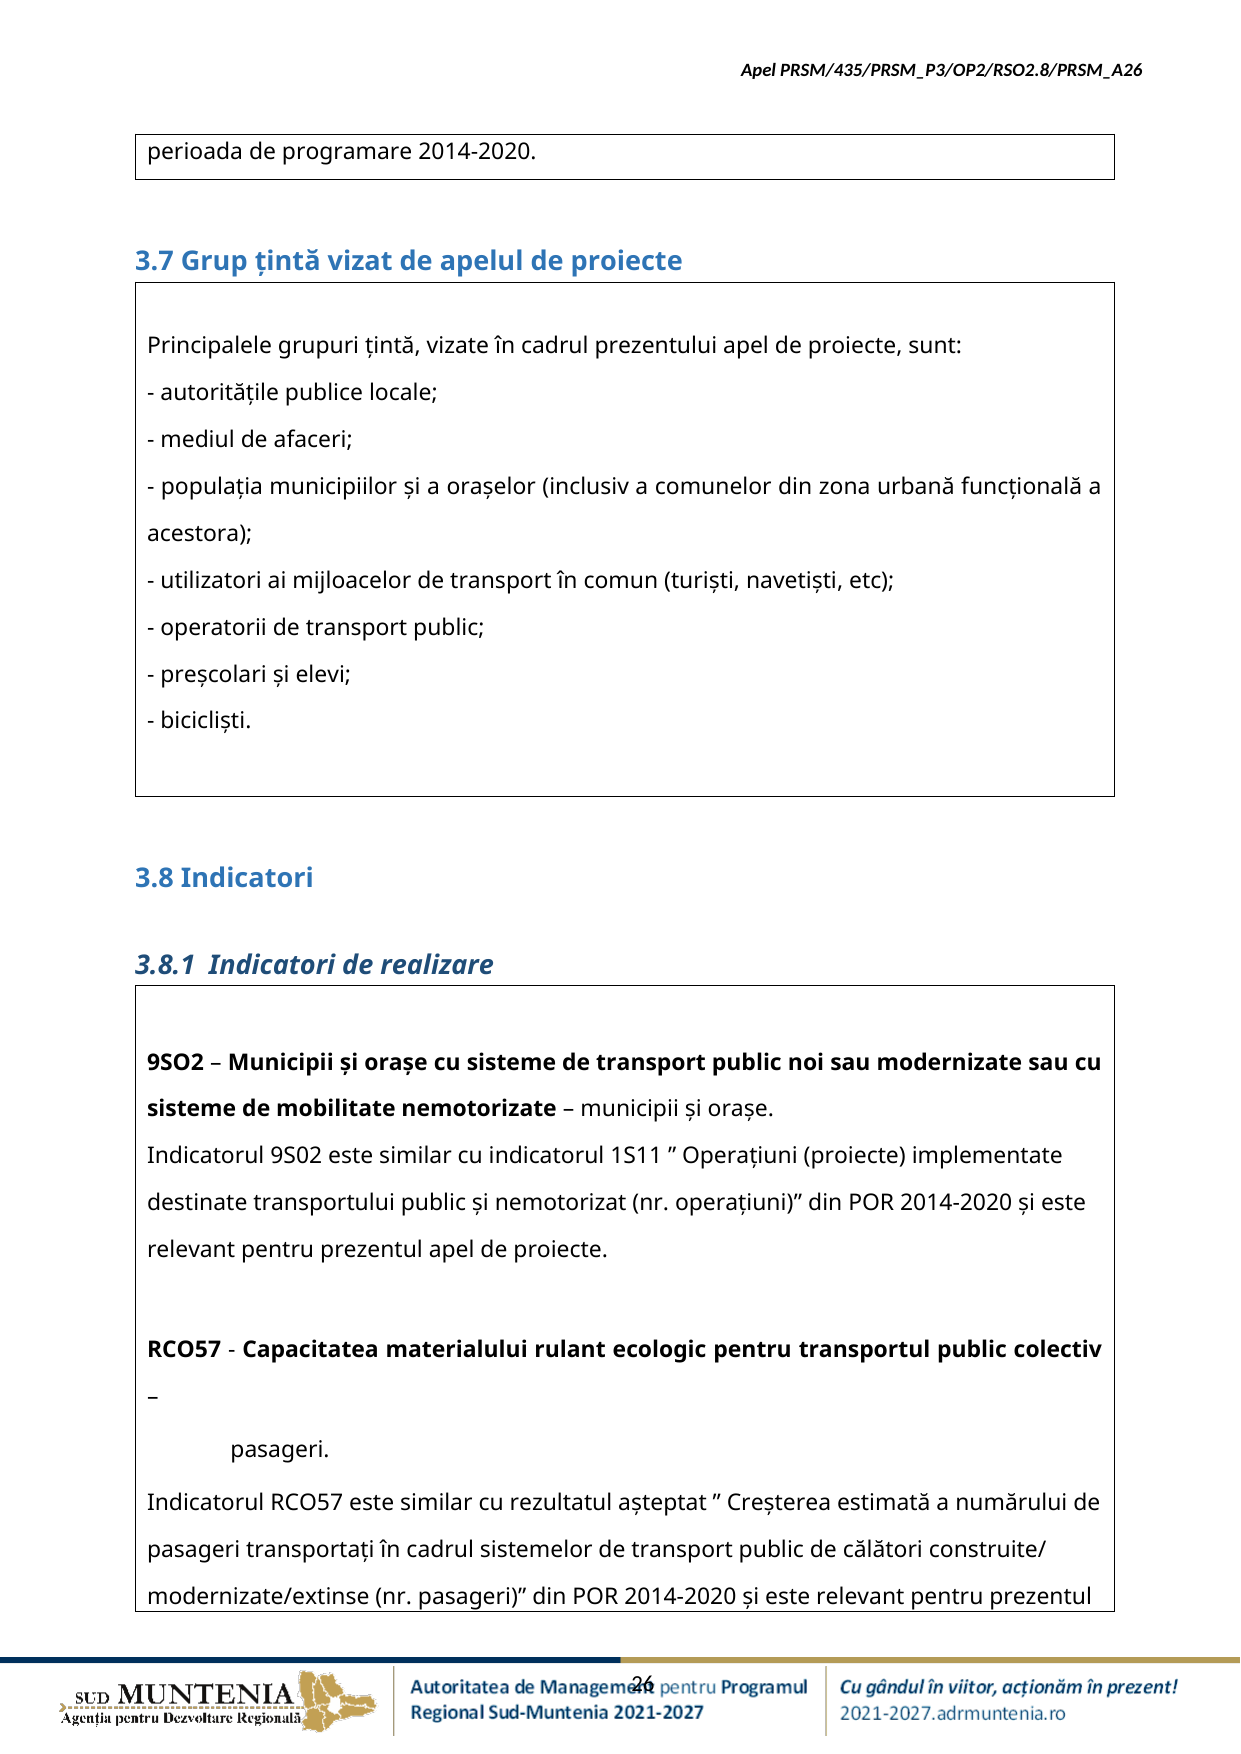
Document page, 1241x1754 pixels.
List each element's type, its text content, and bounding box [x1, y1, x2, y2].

subtitle 3.7 Grup țintă vizat de apelul de proiecte [135, 242, 1150, 279]
subtitle 3.8.1 Indicatori de realizare [135, 945, 1150, 982]
picture [0, 1657, 1241, 1737]
subtitle 3.8 Indicatori [135, 858, 1150, 895]
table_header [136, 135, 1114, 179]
table_header Principalele grupuri țintă, vizate în cadrul prezentului apel de proiecte, sunt: - autoritățile publice locale; - mediul de afaceri; - populația municipiilor și a orașelor (inclusiv a comunelor din zona urbană funcțională a acestora); - utilizatori ai mijloacelor de transport în comun (turiști, navetiști, etc); - operatorii de transport public; - preșcolari și elevi; - bicicliști. [136, 283, 1114, 796]
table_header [136, 986, 1114, 1611]
